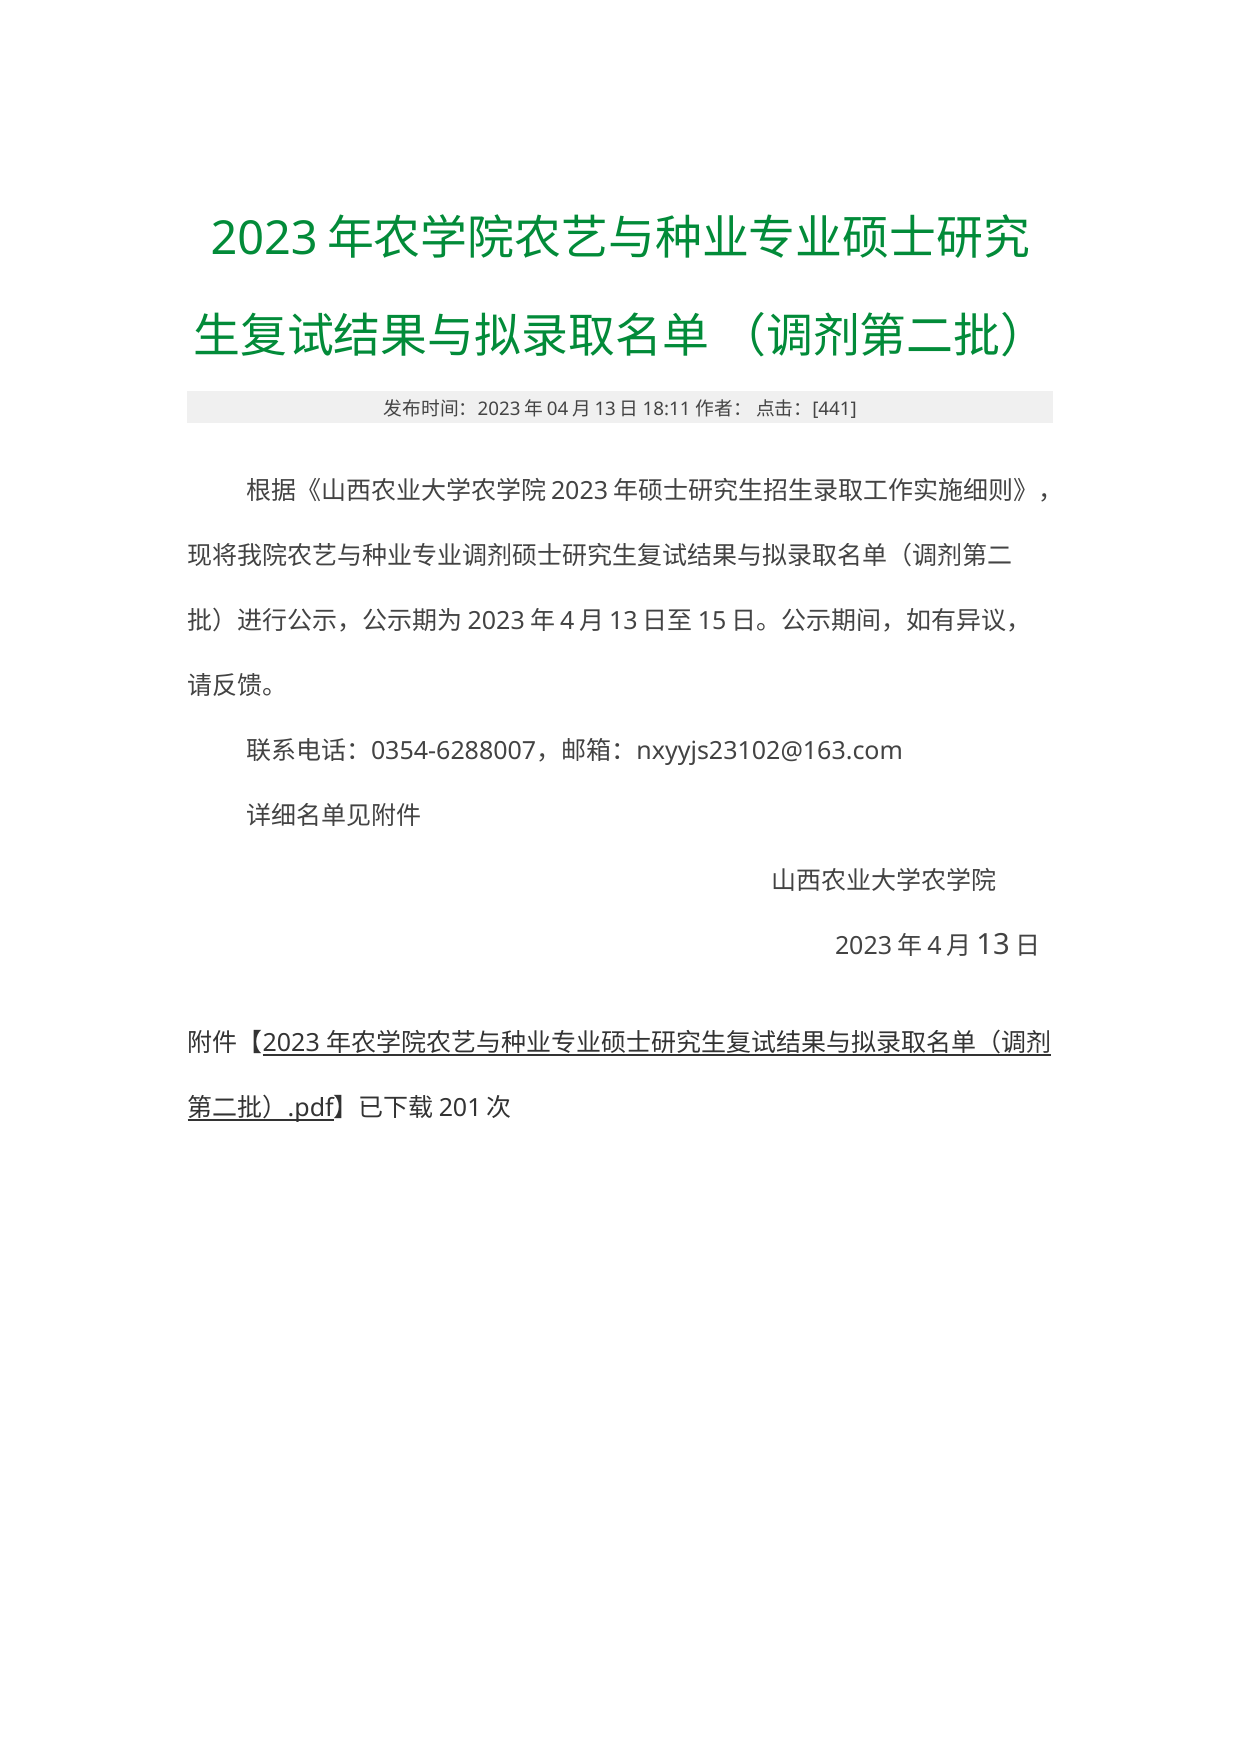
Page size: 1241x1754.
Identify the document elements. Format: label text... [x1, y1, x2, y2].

text 山西农业大学农学院 [187, 846, 1053, 911]
text 联系电话：0354-6288007，邮箱：nxyyjs23102@163.com [187, 716, 1053, 781]
text 根据《山西农业大学农学院2023年硕士研究生招生录取工作实施细则》，现将我院农艺与种业专业调剂硕士研究生复试结果与拟录取名单（调剂第二批）进行公示，公示期为2023年4月13日至15日。公示期间，如有异议，请反馈。 [187, 456, 1053, 716]
text 附件【2023 年农学院农艺与种业专业硕士研究生复试结果与拟录取名单（调剂第二批）.pdf】已下载201次 [187, 1008, 1053, 1138]
text 2023年农学院农艺与种业专业硕士研究生复试结果与拟录取名单 （调剂第二批） [187, 185, 1053, 380]
text 详细名单见附件 [187, 781, 1053, 846]
text 发布时间：2023年04月13日 18:11 作者： 点击：[441] [187, 391, 1053, 423]
text 2023年4月13日 [187, 911, 1053, 976]
